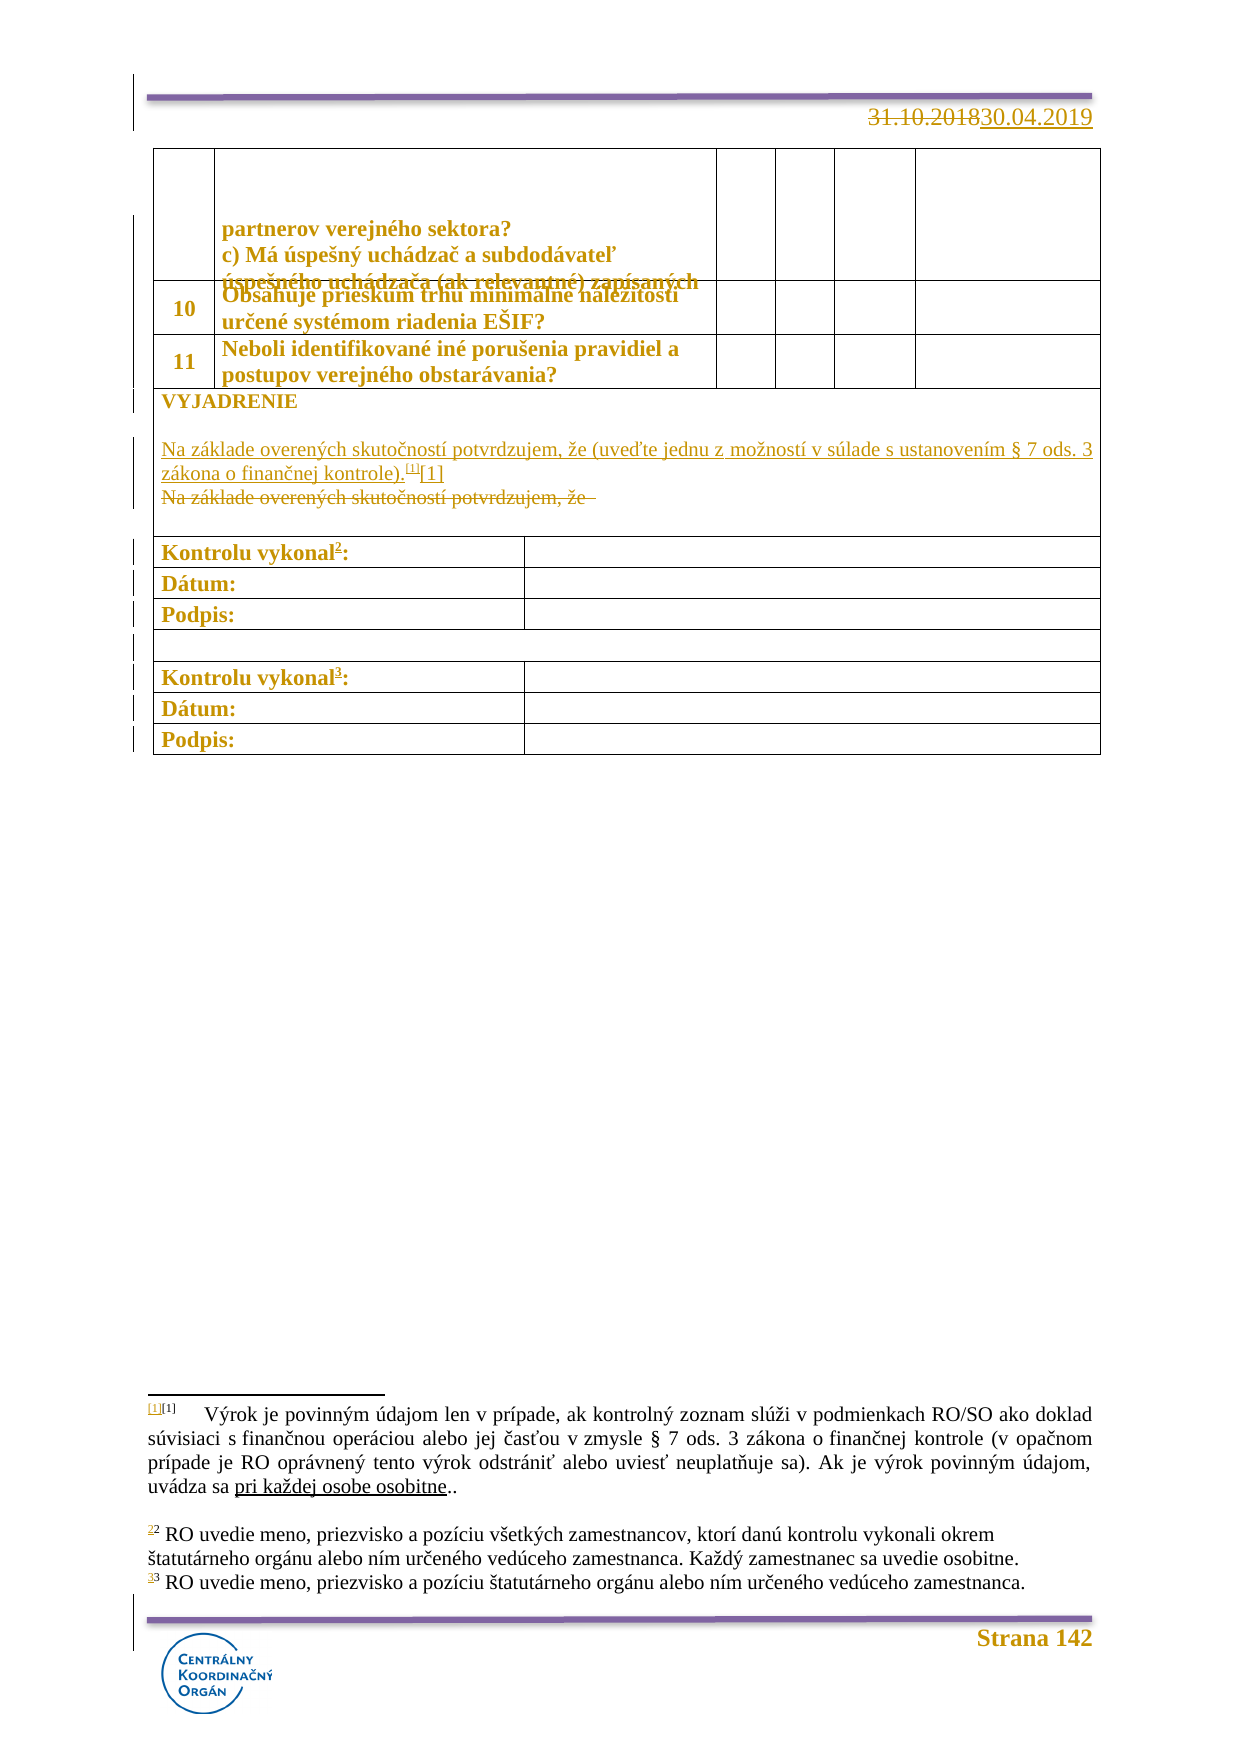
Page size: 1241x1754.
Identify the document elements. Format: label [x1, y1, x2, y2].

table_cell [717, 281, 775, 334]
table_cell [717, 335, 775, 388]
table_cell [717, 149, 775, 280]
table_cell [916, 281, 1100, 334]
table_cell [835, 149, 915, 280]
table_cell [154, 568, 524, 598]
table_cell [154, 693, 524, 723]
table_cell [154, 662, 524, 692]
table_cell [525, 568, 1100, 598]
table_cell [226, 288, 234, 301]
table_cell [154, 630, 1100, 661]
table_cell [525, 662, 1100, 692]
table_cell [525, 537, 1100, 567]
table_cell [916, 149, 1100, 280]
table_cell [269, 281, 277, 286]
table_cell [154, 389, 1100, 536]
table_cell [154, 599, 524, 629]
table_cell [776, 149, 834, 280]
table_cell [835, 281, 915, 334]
picture [159, 1631, 272, 1713]
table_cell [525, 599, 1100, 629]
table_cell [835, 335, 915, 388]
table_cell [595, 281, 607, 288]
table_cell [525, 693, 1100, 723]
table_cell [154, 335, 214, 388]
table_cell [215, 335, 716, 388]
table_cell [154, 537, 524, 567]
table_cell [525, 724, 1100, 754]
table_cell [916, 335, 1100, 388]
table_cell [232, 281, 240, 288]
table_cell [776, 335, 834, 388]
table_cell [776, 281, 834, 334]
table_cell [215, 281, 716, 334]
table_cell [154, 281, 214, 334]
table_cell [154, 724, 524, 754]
